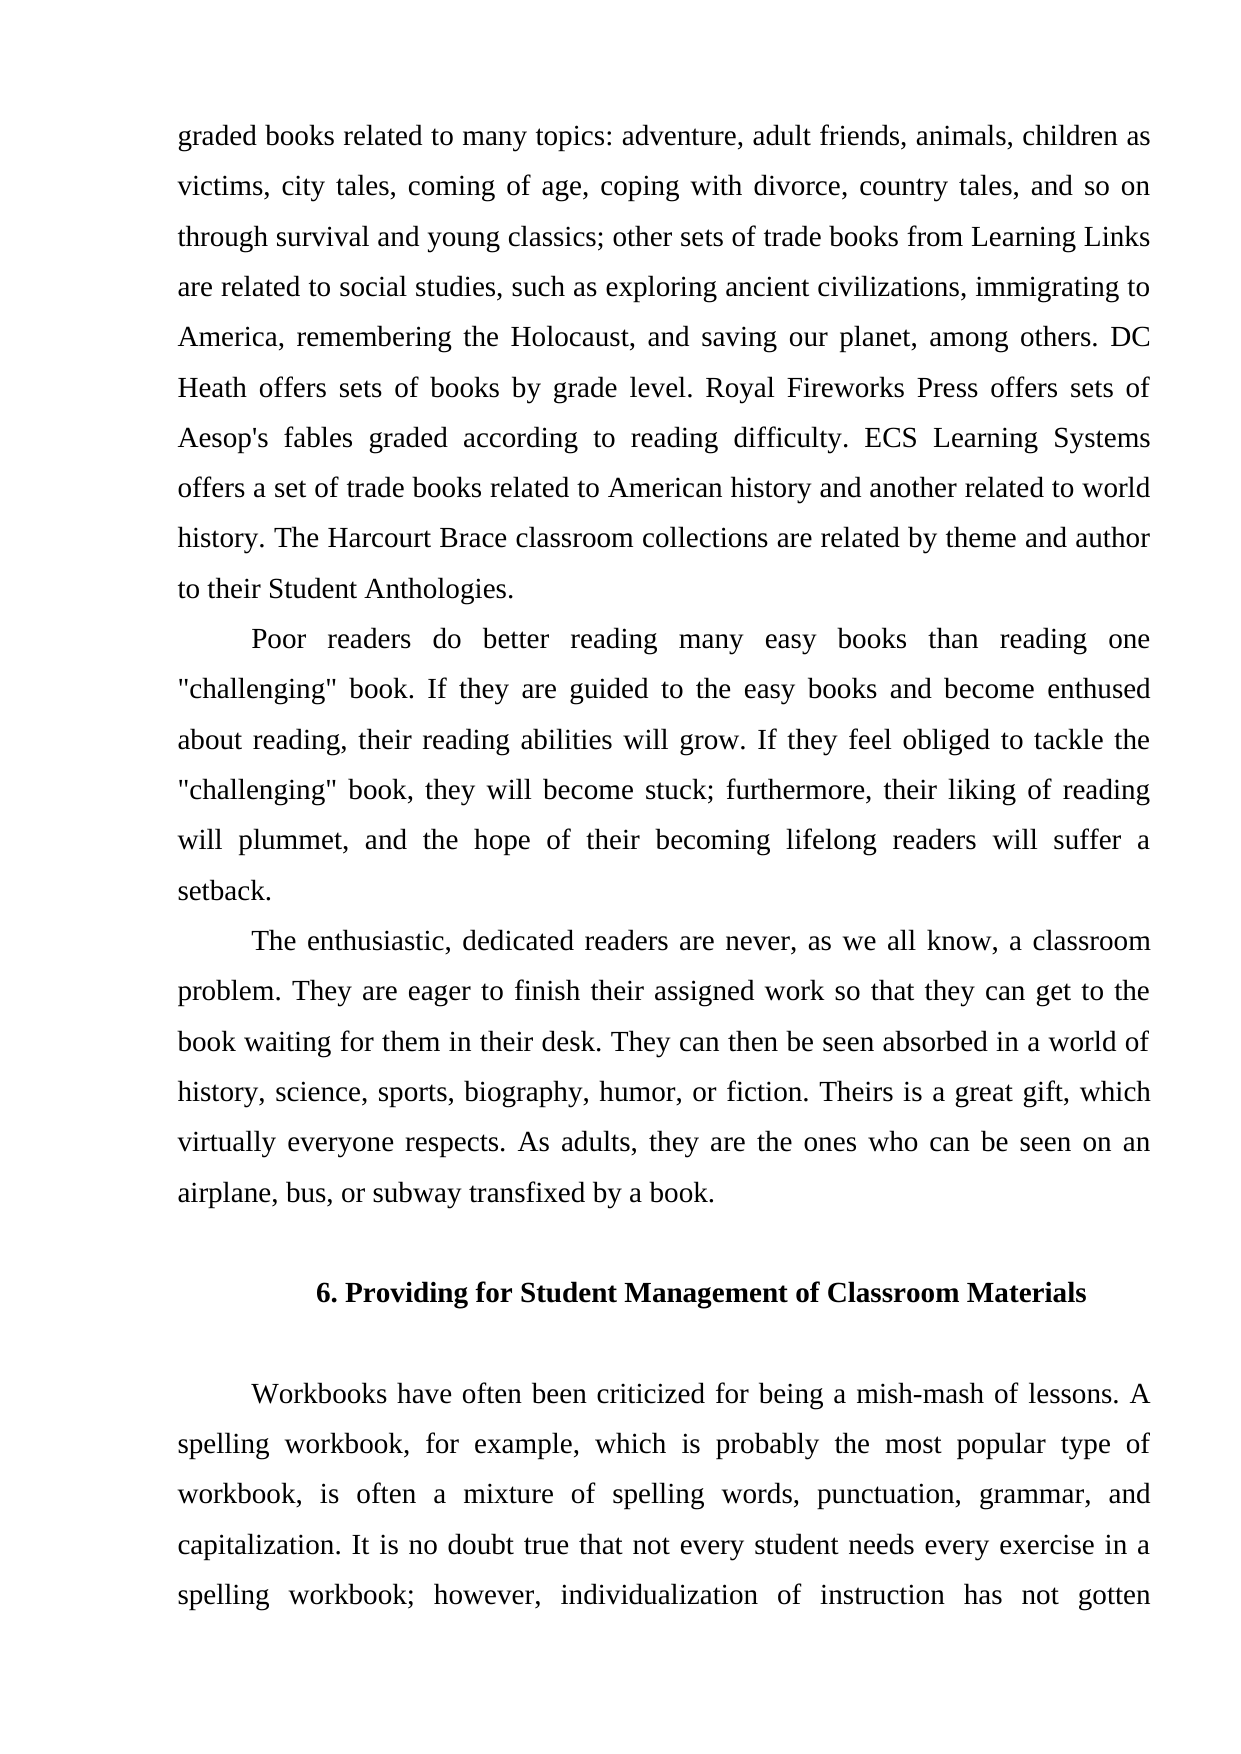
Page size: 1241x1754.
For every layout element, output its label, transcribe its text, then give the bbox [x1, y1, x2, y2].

text 6. Providing for Student Management of Classroom Materials [177, 1275, 1152, 1309]
text The enthusiastic, dedicated readers are never, as we all know, a classroom problem. They are eager to finish their assigned work so that they can get to the book waiting for them in their desk. They can then be seen absorbed in a world of history, science, sports, biography, humor, or fiction. Theirs is a great gift, which virtually everyone respects. As adults, they are the ones who can be seen on an airplane, bus, or subway transfixed by a book. [177, 923, 1152, 1208]
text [177, 118, 1152, 604]
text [177, 1376, 1152, 1611]
text Poor readers do better reading many easy books than reading one "challenging" book. If they are guided to the easy books and become enthused about reading, their reading abilities will grow. If they feel obliged to tackle the "challenging" book, they will become stuck; furthermore, their liking of reading will plummet, and the hope of their becoming lifelong readers will suffer a setback. [177, 621, 1152, 906]
